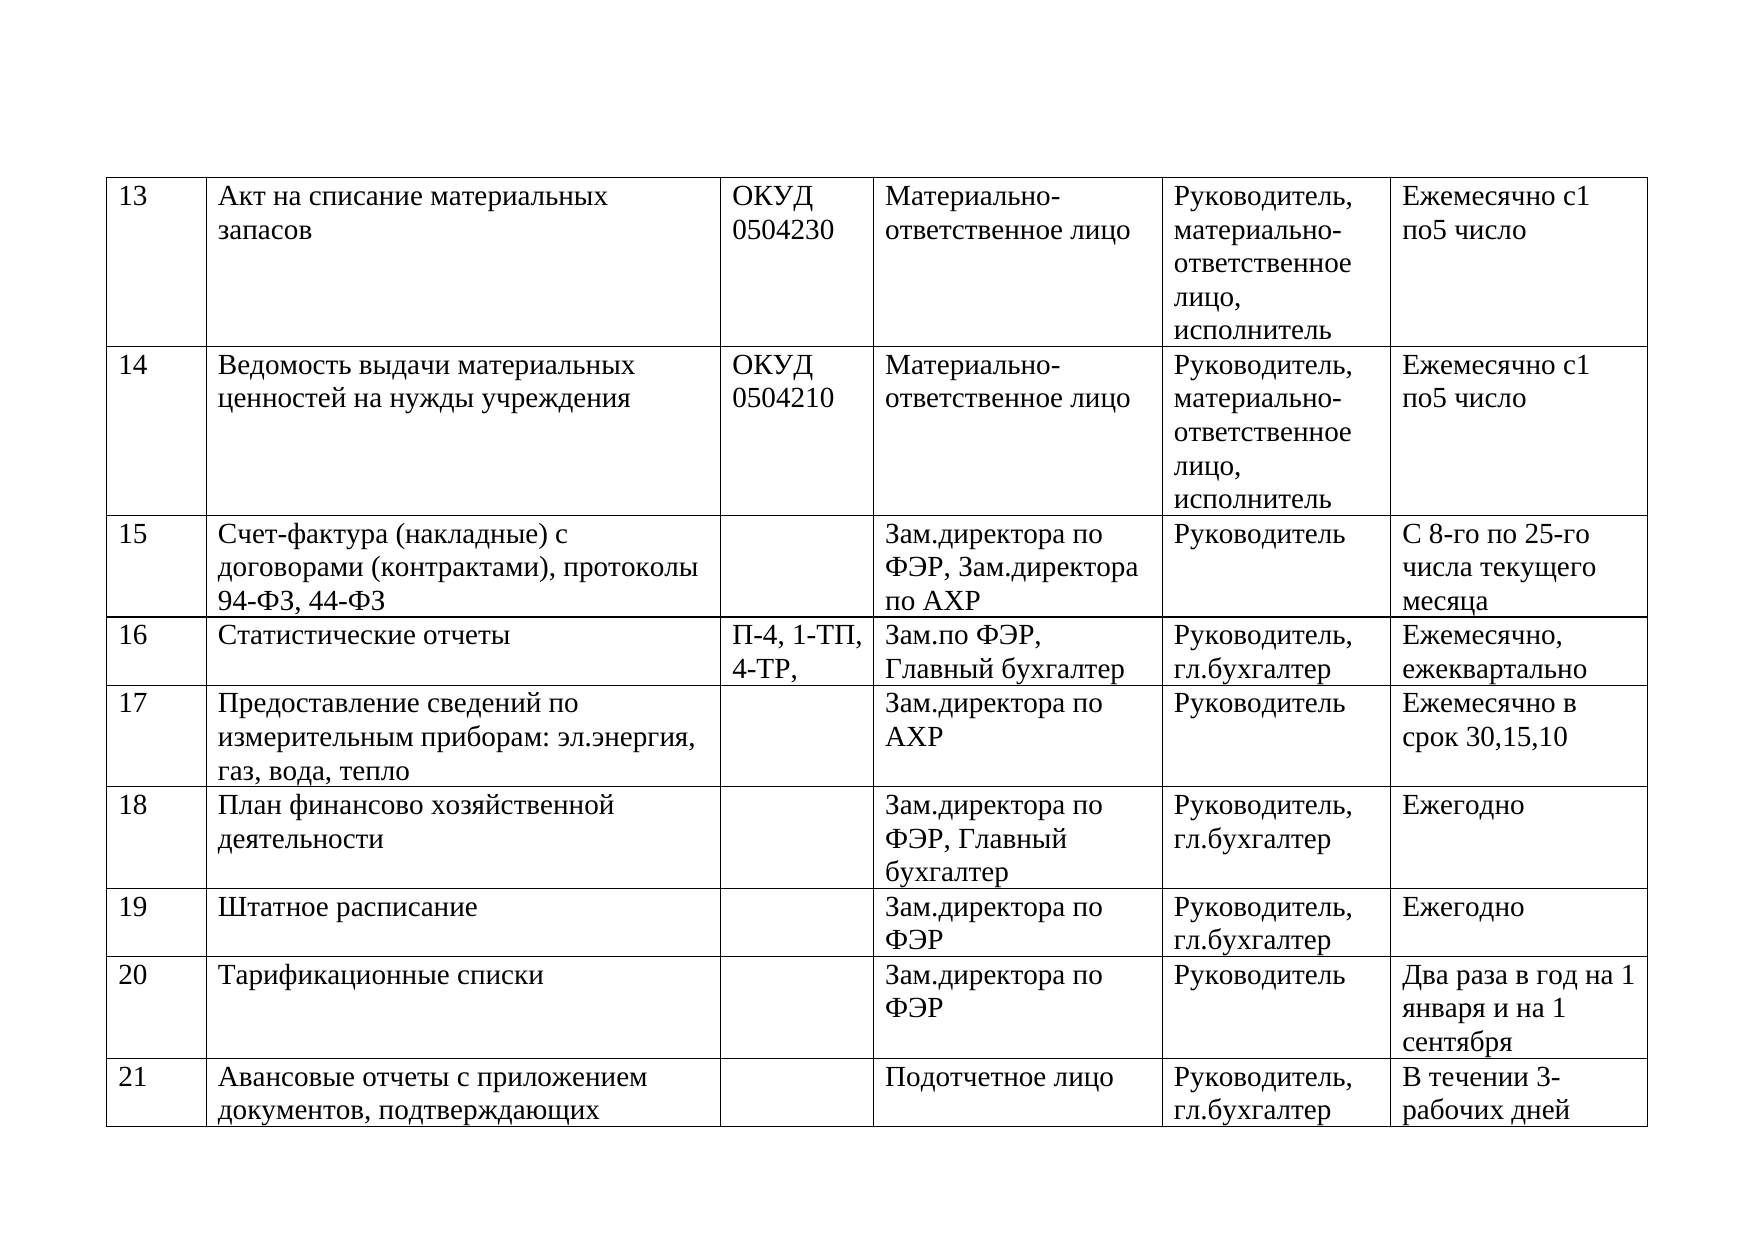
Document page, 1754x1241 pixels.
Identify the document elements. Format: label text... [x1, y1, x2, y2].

table_cell 16 [107, 618, 206, 684]
table_cell [721, 889, 873, 956]
table_cell 21 [107, 1059, 206, 1126]
table_cell [721, 1059, 873, 1126]
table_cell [874, 178, 1162, 346]
table_cell Акт на списание материальных запасов [207, 178, 720, 346]
table_cell 18 [107, 787, 206, 888]
table_cell Два раза в год на 1 января и на 1 сентября [1391, 957, 1647, 1058]
table_cell Руководитель [1163, 957, 1390, 1058]
table_cell Ведомость выдачи материальных ценностей на нужды учреждения [207, 347, 720, 515]
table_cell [1163, 1059, 1390, 1126]
table_cell Зам.по ФЭР, Главный бухгалтер [874, 618, 1162, 684]
table_cell Статистические отчеты [207, 618, 720, 684]
table_cell 19 [107, 889, 206, 956]
table_cell [721, 686, 873, 786]
table_cell План финансово хозяйственной деятельности [207, 787, 720, 888]
table_cell [721, 516, 873, 616]
table_cell Зам.директора по АХР [874, 686, 1162, 786]
table_cell Зам.директора по ФЭР, Главный бухгалтер [874, 787, 1162, 888]
table_cell 17 [107, 686, 206, 786]
table_cell Зам.директора по ФЭР, Зам.директора по АХР [874, 516, 1162, 616]
table_cell Ежемесячно, ежеквартально [1391, 618, 1647, 684]
table_cell Руководитель, материально-ответственное лицо, исполнитель [1163, 347, 1390, 515]
table_cell Руководитель [1163, 516, 1390, 616]
table_cell Зам.директора по ФЭР [874, 889, 1162, 956]
table_cell 20 [107, 957, 206, 1058]
table_cell ОКУД 0504210 [721, 347, 873, 515]
table_cell Ежемесячно в срок 30,15,10 [1391, 686, 1647, 786]
table_cell Подотчетное лицо [874, 1059, 1162, 1126]
table_cell [721, 957, 873, 1058]
table_cell Руководитель, гл.бухгалтер [1163, 618, 1390, 684]
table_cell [1391, 1059, 1647, 1126]
table_cell Руководитель [1163, 686, 1390, 786]
table_cell Ежегодно [1391, 787, 1647, 888]
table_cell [1163, 178, 1390, 346]
table_cell С 8-го по 25-го числа текущего месяца [1391, 516, 1647, 616]
table_cell [721, 787, 873, 888]
table_cell ОКУД 0504230 [721, 178, 873, 346]
table_cell Тарификационные списки [207, 957, 720, 1058]
table_cell П-4, 1-ТП, 4-ТР, [721, 618, 873, 684]
table_cell Ежегодно [1391, 889, 1647, 956]
table_cell Руководитель, гл.бухгалтер [1163, 889, 1390, 956]
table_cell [1391, 178, 1647, 346]
table_cell 15 [107, 516, 206, 616]
table_cell Ежемесячно с1 по5 число [1391, 347, 1647, 515]
table_cell Зам.директора по ФЭР [874, 957, 1162, 1058]
table_cell Счет-фактура (накладные) с договорами (контрактами), протоколы 94-ФЗ, 44-ФЗ [207, 516, 720, 616]
table_cell Предоставление сведений по измерительным приборам: эл.энергия, газ, вода, тепло [207, 686, 720, 786]
table_cell 13 [107, 178, 206, 346]
table_cell 14 [107, 347, 206, 515]
table_cell Штатное расписание [207, 889, 720, 956]
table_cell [207, 1059, 720, 1126]
table_cell Руководитель, гл.бухгалтер [1163, 787, 1390, 888]
table_cell Материально-ответственное лицо [874, 347, 1162, 515]
